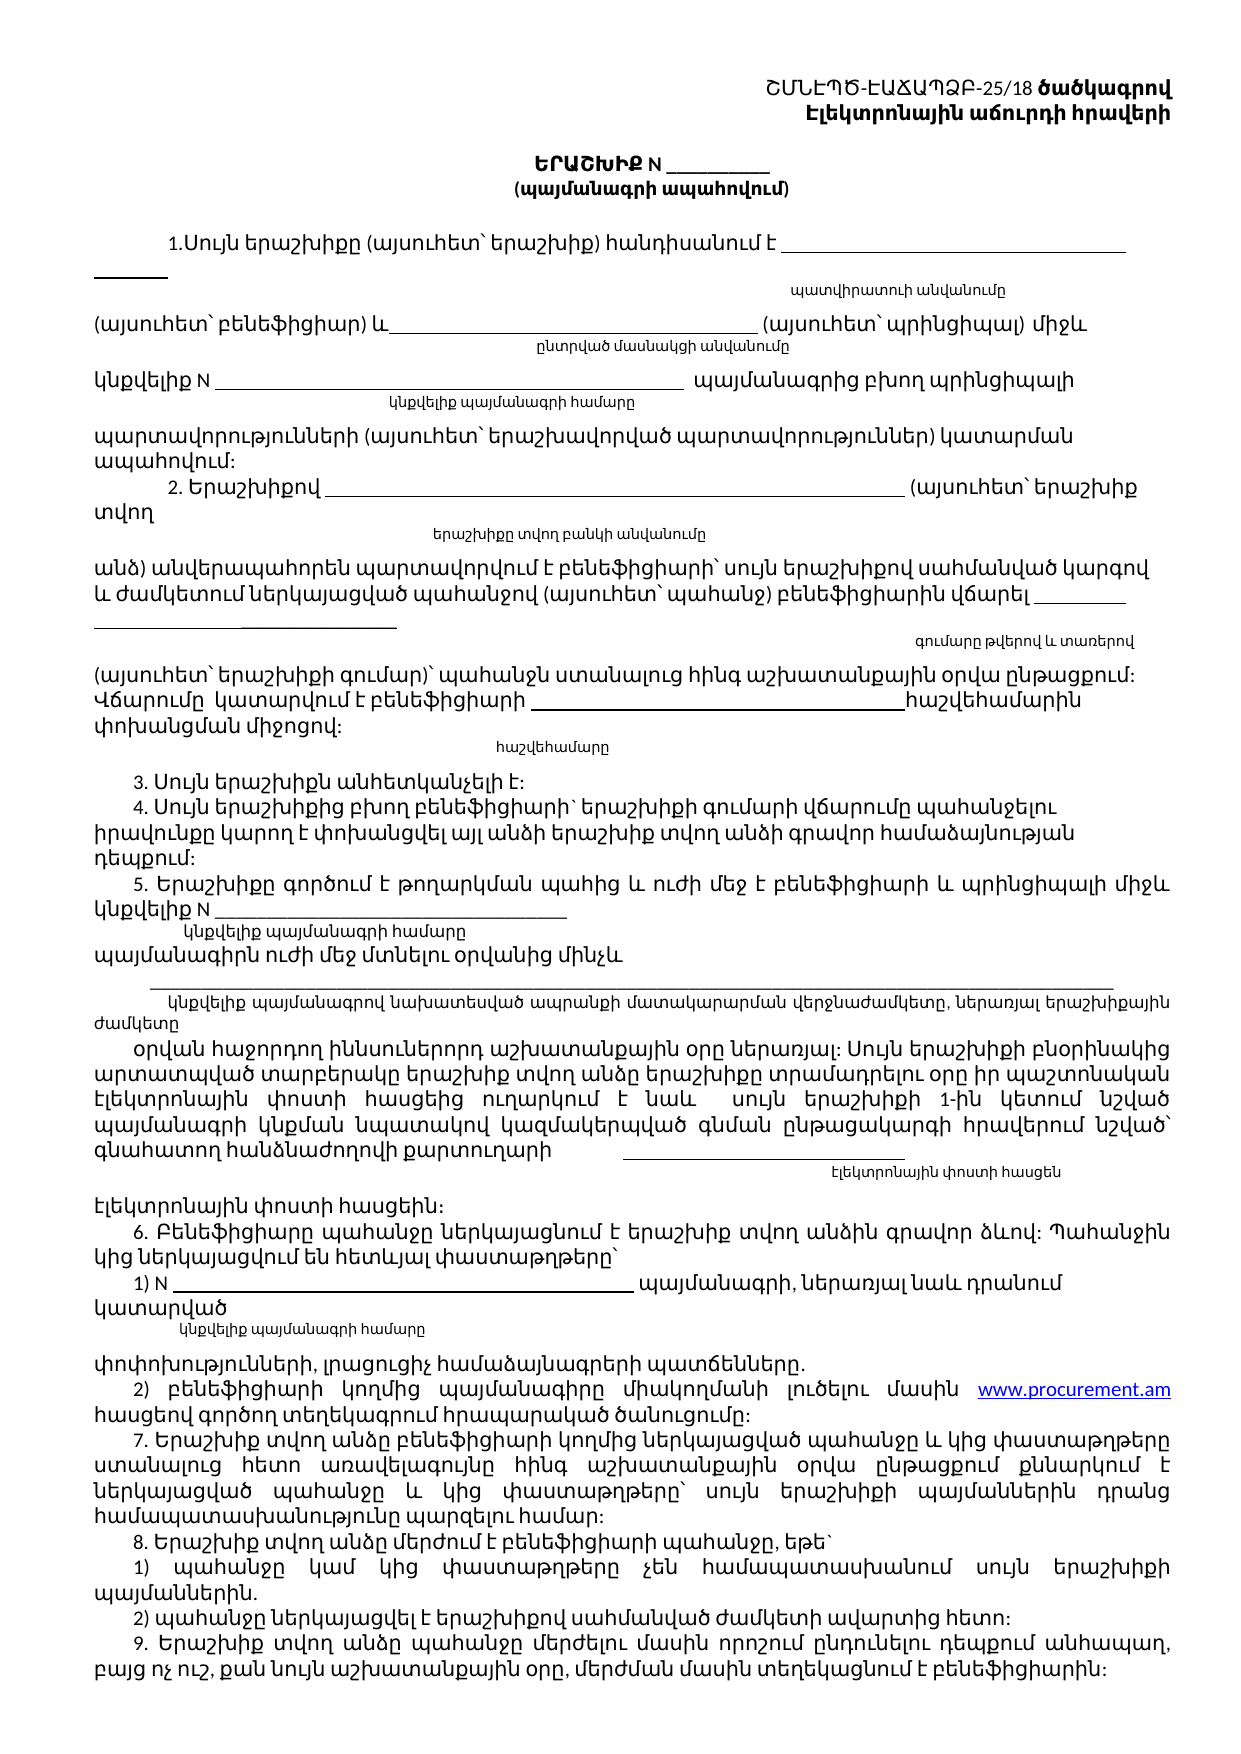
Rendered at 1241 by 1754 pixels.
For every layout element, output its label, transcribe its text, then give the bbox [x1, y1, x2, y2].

text անձ) անվերապահորեն պարտավորվում է բենեֆիցիարի՝ սույն երաշխիքով սահմանված կարգով և ժամկետում ներկայացված պահանջով (այսուհետ՝ պահանջ) բենեֆիցիարին վճարել _______________ [94, 556, 1171, 632]
text Էլեկտրոնային աճուրդի հրավերի [94, 100, 1171, 126]
text (այսուհետ՝ երաշխիքի գումար)՝ պահանջն ստանալուց հինգ աշխատանքային օրվա ընթացքում: Վճարումը կատարվում է բենեֆիցիարի հաշվեհամարին փոխանցման միջոցով: [94, 662, 1171, 738]
text գումարը թվերով և տառերով [831, 632, 1171, 662]
text երաշխիքը տվող բանկի անվանումը [94, 525, 1171, 556]
text կնքվելիք պայմանագրի համարը [94, 922, 1171, 942]
text էլեկտրոնային փոստի հասցեին։ [94, 1193, 1171, 1219]
text 3. Սույն երաշխիքն անհետկանչելի է: [94, 769, 1171, 794]
text 6. Բենեֆիցիարը պահանջը ներկայացնում է երաշխիք տվող անձին գրավոր ձևով: Պահանջին կից ներկայացվում են հետևյալ փաստաթղթերը՝ [94, 1219, 1171, 1270]
text 5. Երաշխիքը գործում է թողարկման պահից և ուժի մեջ է բենեֆիցիարի և պրինցիպալի միջև կնքվելիք N __________________________________ [94, 871, 1171, 922]
text պարտավորությունների (այսուհետ՝ երաշխավորված պարտավորություններ) կատարման ապահովում: [94, 423, 1171, 474]
text (պայմանագրի ապահովում) [94, 177, 1171, 199]
text 1) N պայմանագրի, ներառյալ նաև դրանում կատարված [94, 1270, 1171, 1321]
list կնքվելիք պայմանագրով նախատեսված ապրանքի մատակարարման վերջնաժամկետը, ներառյալ երաշխիքային ժամկետը [94, 993, 1171, 1033]
text կնքվելիք N պայմանագրից բխող պրինցիպալի [94, 367, 1171, 393]
list _____________________________________________________________________________________________ [94, 967, 1171, 993]
text 2. Երաշխիքով (այսուհետ՝ երաշխիք տվող [94, 474, 1171, 525]
text (այսուհետ՝ բենեֆիցիար) և (այսուհետ՝ պրինցիպալ) միջև ընտրված մասնակցի անվանումը [94, 311, 1171, 367]
text կնքվելիք պայմանագրի համարը [94, 393, 1171, 423]
text 4. Սույն երաշխիքից բխող բենեֆիցիարի` երաշխիքի գումարի վճարումը պահանջելու իրավունքը կարող է փոխանցվել այլ անձի երաշխիք տվող անձի գրավոր համաձայնության դեպքում: [94, 794, 1171, 871]
text փոփոխությունների, լրացուցիչ համաձայնագրերի պատճենները. [94, 1351, 1171, 1376]
list պայմանագիրն ուժի մեջ մտնելու օրվանից մինչև [94, 942, 1171, 967]
text 1) պահանջը կամ կից փաստաթղթերը չեն համապատասխանում սույն երաշխիքի պայմաններին. [94, 1554, 1171, 1605]
text 2) բենեֆիցիարի կողմից պայմանագիրը միակողմանի լուծելու մասին www.procurement.am հասցեով գործող տեղեկագրում հրապարակած ծանուցումը: [94, 1376, 1171, 1427]
text ԵՐԱՇԽԻՔ N __________ [94, 151, 1171, 177]
text 1.Սույն երաշխիքը (այսուհետ՝ երաշխիք) հանդիսանում է [94, 230, 1171, 281]
text օրվան հաջորդող իննսուներորդ աշխատանքային օրը ներառյալ: Սույն երաշխիքի բնօրինակից արտատպված տարբերակը երաշխիք տվող անձը երաշխիքը տրամադրելու օրը իր պաշտոնական էլեկտրոնային փոստի հասցեից ուղարկում է նաև սույն երաշխիքի 1-ին կետում նշված պայմանագրի կնքման նպատակով կազմակերպված գնման ընթացակարգի հրավերում նշված՝ գնահատող հանձնաժողովի քարտուղարի [94, 1036, 1171, 1163]
text 8. Երաշխիք տվող անձը մերժում է բենեֆիցիարի պահանջը, եթե` [94, 1529, 1171, 1554]
text էլեկտրոնային փոստի հասցեն [94, 1163, 1171, 1193]
text ՇՄՆԷՊԾ-ԷԱՃԱՊՁԲ-25/18 ծածկագրով [94, 75, 1171, 100]
text 2) պահանջը ներկայացվել է երաշխիքով սահմանված ժամկետի ավարտից հետո: [94, 1605, 1171, 1631]
text կնքվելիք պայմանագրի համարը [94, 1321, 1171, 1351]
text հաշվեհամարը [94, 738, 1171, 769]
text 9. Երաշխիք տվող անձը պահանջը մերժելու մասին որոշում ընդունելու դեպքում անհապաղ, բայց ոչ ուշ, քան նույն աշխատանքային օրը, մերժման մասին տեղեկացնում է բենեֆիցիարին: [94, 1631, 1171, 1681]
text պատվիրատուի անվանումը [684, 281, 1171, 311]
text 7. Երաշխիք տվող անձը բենեֆիցիարի կողմից ներկայացված պահանջը և կից փաստաթղթերը ստանալուց հետո առավելագույնը հինգ աշխատանքային օրվա ընթացքում քննարկում է ներկայացված պահանջը և կից փաստաթղթերը՝ սույն երաշխիքի պայմաններին դրանց համապատասխանությունը պարզելու համար: [94, 1427, 1171, 1529]
